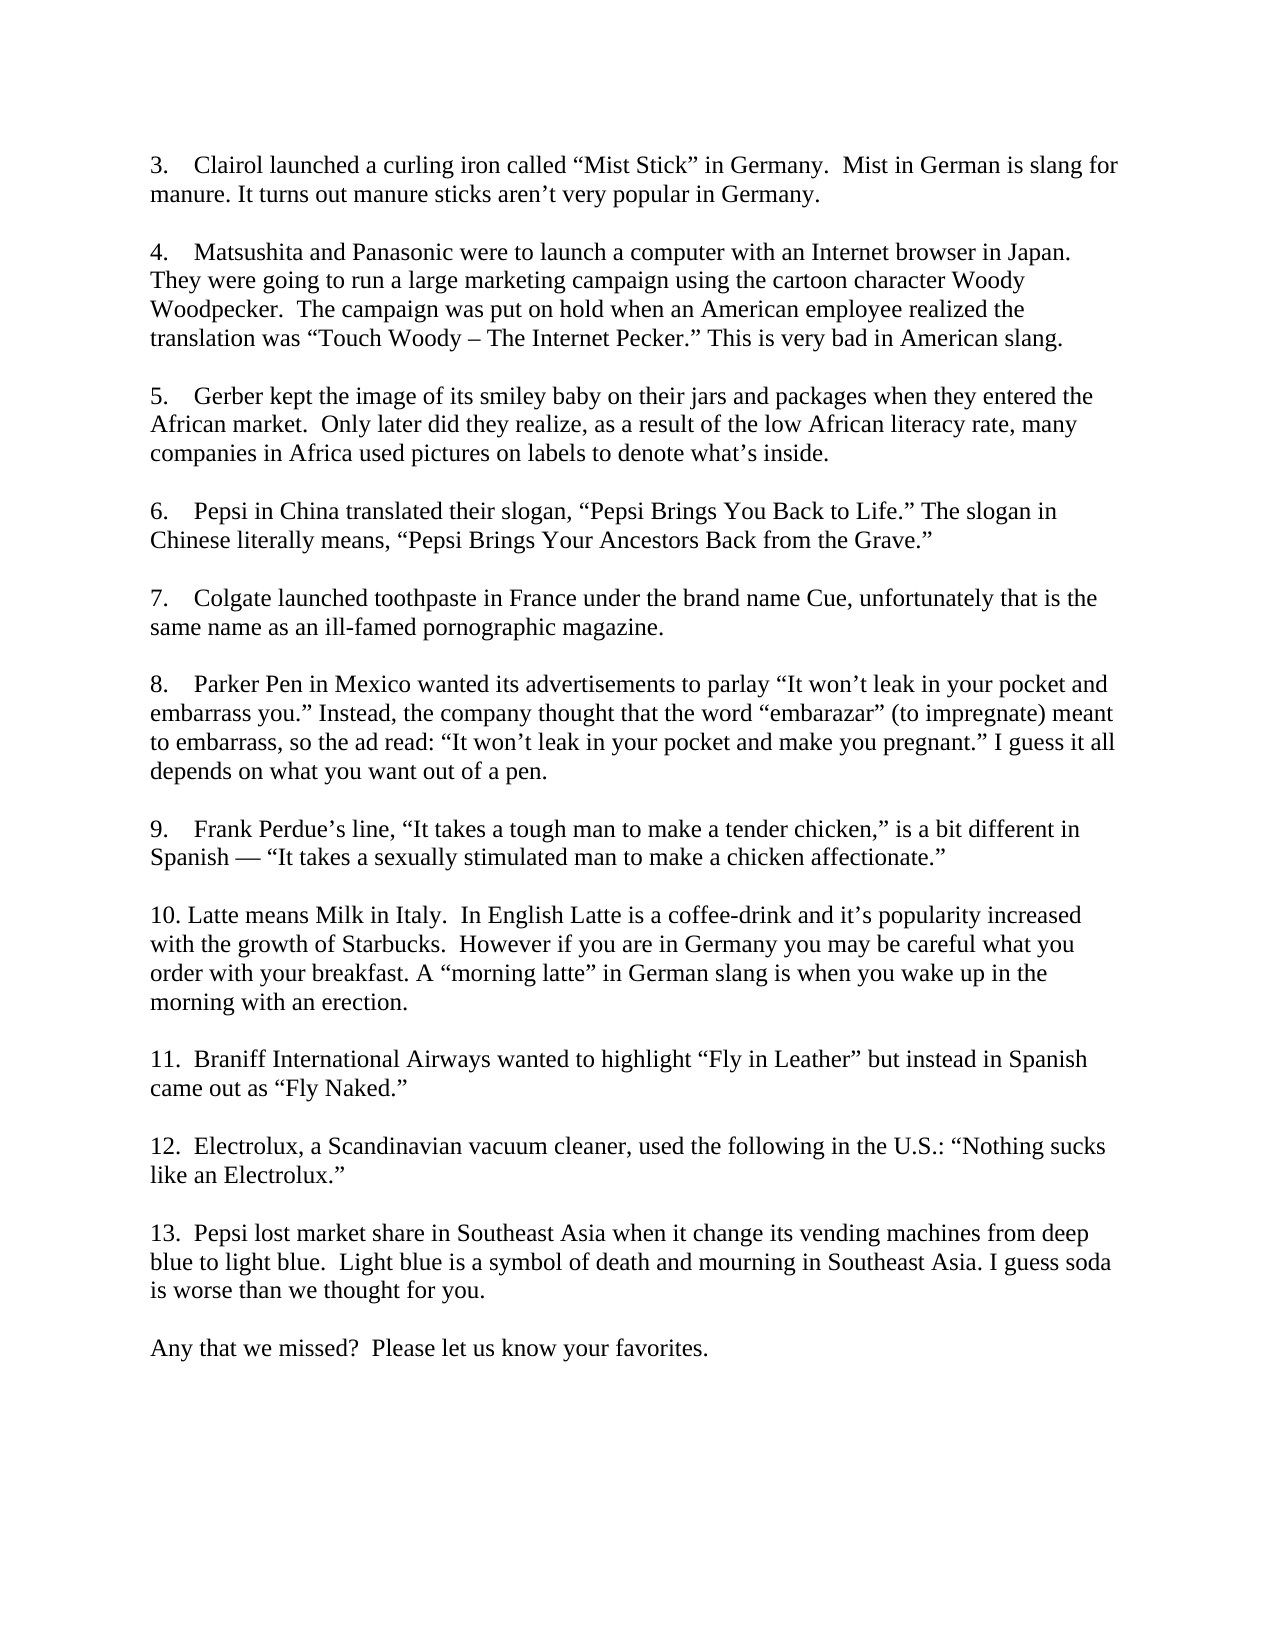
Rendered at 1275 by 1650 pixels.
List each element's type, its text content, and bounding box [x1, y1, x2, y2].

text 6. Pepsi in China translated their slogan, “Pepsi Brings You Back to Life.” The slogan in Chinese literally means, “Pepsi Brings Your Ancestors Back from the Grave.” [150, 496, 1125, 554]
text 3. Clairol launched a curling iron called “Mist Stick” in Germany. Mist in German is slang for manure. It turns out manure sticks aren’t very popular in Germany. [150, 150, 1125, 207]
text Any that we missed? Please let us know your favorites. [150, 1333, 1125, 1362]
text 4. Matsushita and Panasonic were to launch a computer with an Internet browser in Japan. They were going to run a large marketing campaign using the cartoon character Woody Woodpecker. The campaign was put on hold when an American employee realized the translation was “Touch Woody – The Internet Pecker.” This is very bad in American slang. [150, 237, 1125, 352]
text 5. Gerber kept the image of its smiley baby on their jars and packages when they entered the African market. Only later did they realize, as a result of the low African literacy rate, many companies in Africa used pictures on labels to denote what’s inside. [150, 381, 1125, 467]
text 13. Pepsi lost market share in Southeast Asia when it change its vending machines from deep blue to light blue. Light blue is a symbol of death and mourning in Southeast Asia. I guess soda is worse than we thought for you. [150, 1218, 1125, 1304]
text 11. Braniff International Airways wanted to highlight “Fly in Leather” but instead in Spanish came out as “Fly Naked.” [150, 1044, 1125, 1102]
text 8. Parker Pen in Mexico wanted its advertisements to parlay “It won’t leak in your pocket and embarrass you.” Instead, the company thought that the word “embarazar” (to impregnate) meant to embarrass, so the ad read: “It won’t leak in your pocket and make you pregnant.” I guess it all depends on what you want out of a pen. [150, 669, 1125, 784]
text 10. Latte means Milk in Italy. In English Latte is a coffee-drink and it’s popularity increased with the growth of Starbucks. However if you are in Germany you may be careful what you order with your breakfast. A “morning latte” in German slang is when you wake up in the morning with an erection. [150, 900, 1125, 1015]
text 12. Electrolux, a Scandinavian vacuum cleaner, used the following in the U.S.: “Nothing sucks like an Electrolux.” [150, 1131, 1125, 1189]
text 9. Frank Perdue’s line, “It takes a tough man to make a tender chicken,” is a bit different in Spanish — “It takes a sexually stimulated man to make a chicken affectionate.” [150, 814, 1125, 871]
text 7. Colgate launched toothpaste in France under the brand name Cue, unfortunately that is the same name as an ill-famed pornographic magazine. [150, 583, 1125, 640]
